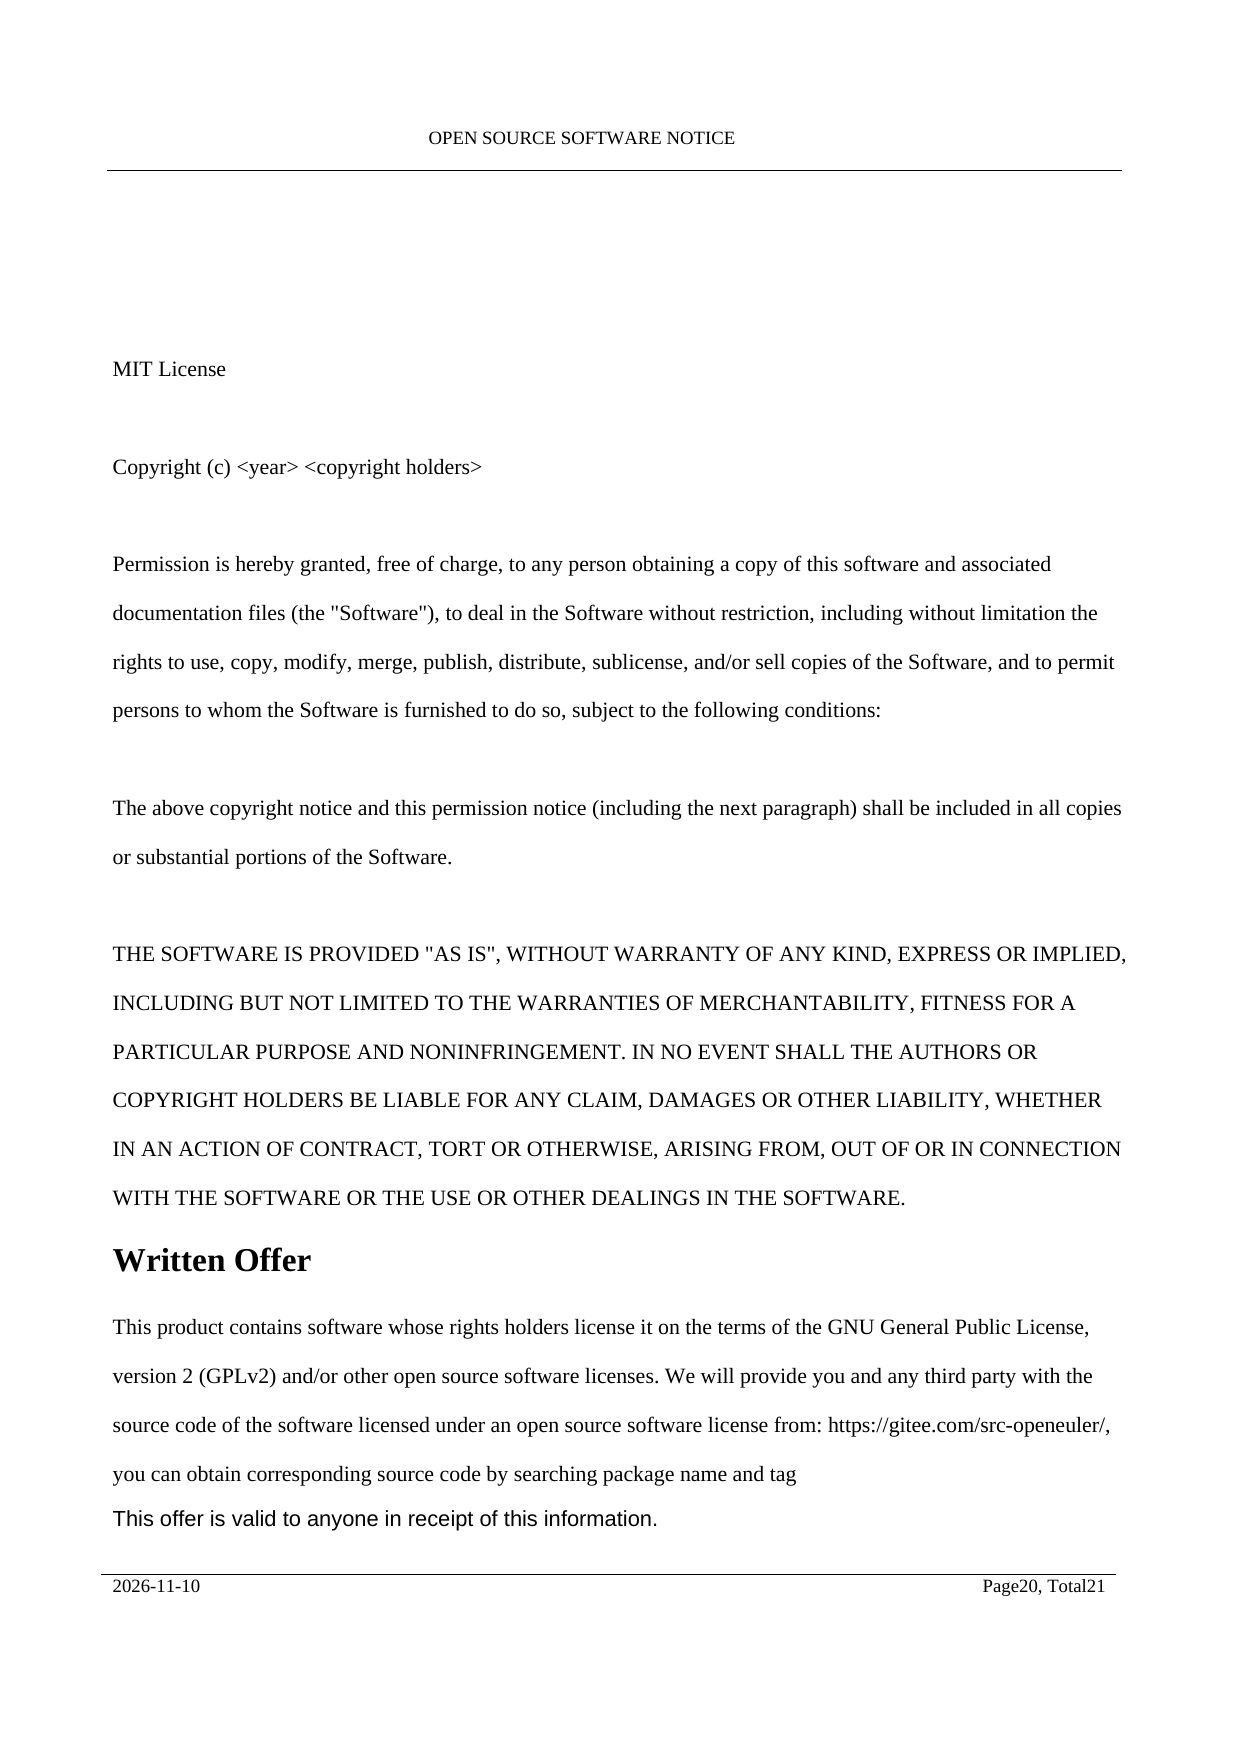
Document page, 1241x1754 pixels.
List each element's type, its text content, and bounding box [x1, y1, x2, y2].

text This offer is valid to anyone in receipt of this information. [112, 1502, 1128, 1534]
text This product contains software whose rights holders license it on the terms of the GNU General Public License, version 2 (GPLv2) and/or other open source software licenses. We will provide you and any third party with the source code of the software licensed under an open source software license from: https://gitee.com/src-openeuler/, you can obtain corresponding source code by searching package name and tag [112, 1311, 1128, 1489]
text Written Offer [112, 1226, 1128, 1291]
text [112, 206, 1128, 1214]
